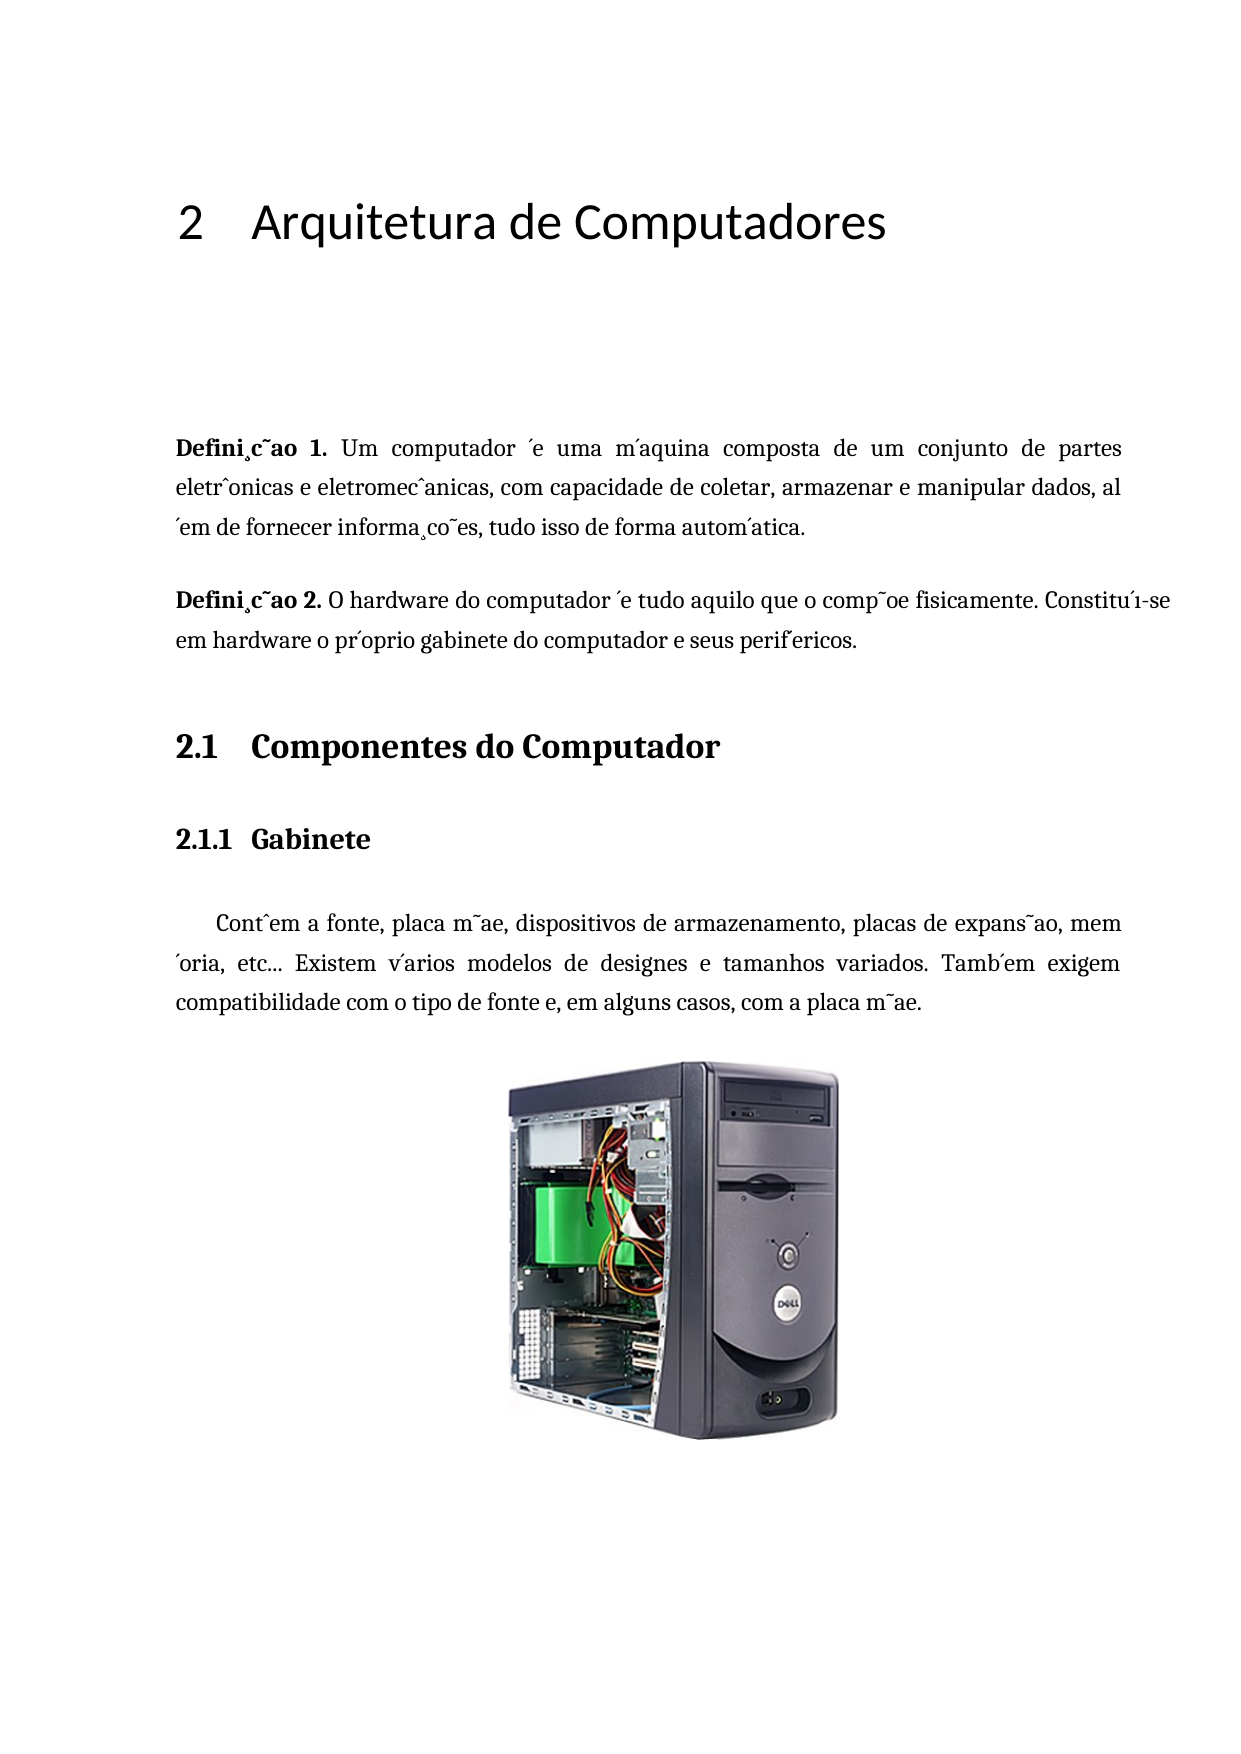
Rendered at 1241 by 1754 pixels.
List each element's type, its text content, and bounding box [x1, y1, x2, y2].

subtitle 2.1 Componentes do Computador [176, 726, 1171, 767]
subtitle 2.1.1 Gabinete [176, 822, 1171, 857]
text Contˆem a fonte, placa m˜ae, dispositivos de armazenamento, placas de expans˜ao, mem´oria, etc... Existem v´arios modelos de designes e tamanhos variados. Tamb´em exigem compatibilidade com o tipo de fonte e, em alguns casos, com a placa m˜ae. [176, 909, 1123, 1017]
text Defini¸c˜ao 2. O hardware do computador ´e tudo aquilo que o comp˜oe fisicamente. Constitu´ı-se em hardware o pr´oprio gabinete do computador e seus perif´ericos. [176, 586, 1171, 655]
picture [508, 1061, 839, 1440]
text Defini¸c˜ao 1. Um computador ´e uma m´aquina composta de um conjunto de partes eletrˆonicas e eletromecˆanicas, com capacidade de coletar, armazenar e manipular dados, al´em de fornecer informa¸co˜es, tudo isso de forma autom´atica. [176, 434, 1123, 542]
text 2 Arquitetura de Computadores [177, 189, 1169, 252]
